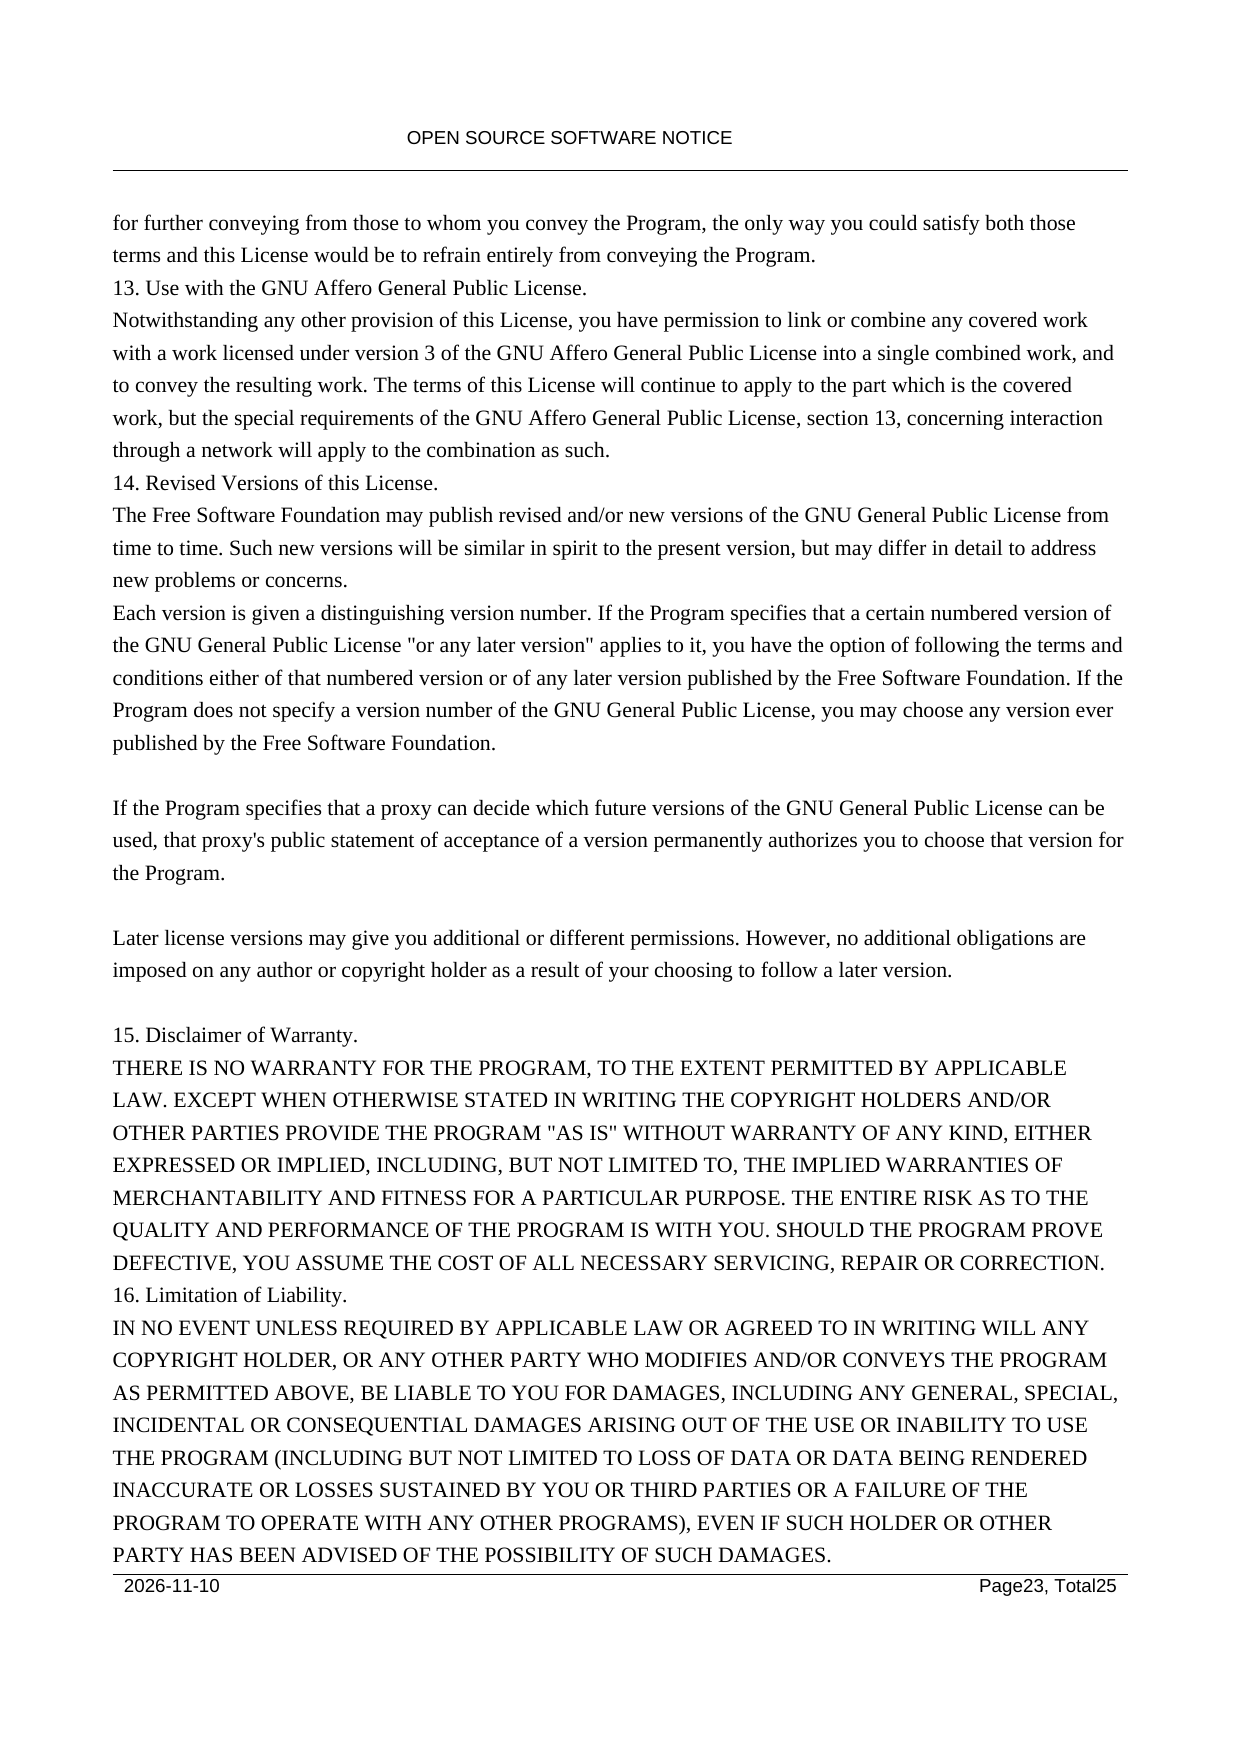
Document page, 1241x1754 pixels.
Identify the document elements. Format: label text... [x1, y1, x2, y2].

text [112, 206, 1128, 271]
text IN NO EVENT UNLESS REQUIRED BY APPLICABLE LAW OR AGREED TO IN WRITING WILL ANY COPYRIGHT HOLDER, OR ANY OTHER PARTY WHO MODIFIES AND/OR CONVEYS THE PROGRAM AS PERMITTED ABOVE, BE LIABLE TO YOU FOR DAMAGES, INCLUDING ANY GENERAL, SPECIAL, INCIDENTAL OR CONSEQUENTIAL DAMAGES ARISING OUT OF THE USE OR INABILITY TO USE THE PROGRAM (INCLUDING BUT NOT LIMITED TO LOSS OF DATA OR DATA BEING RENDERED INACCURATE OR LOSSES SUSTAINED BY YOU OR THIRD PARTIES OR A FAILURE OF THE PROGRAM TO OPERATE WITH ANY OTHER PROGRAMS), EVEN IF SUCH HOLDER OR OTHER PARTY HAS BEEN ADVISED OF THE POSSIBILITY OF SUCH DAMAGES. [112, 1311, 1128, 1571]
text Later license versions may give you additional or different permissions. However, no additional obligations are imposed on any author or copyright holder as a result of your choosing to follow a later version. [112, 921, 1128, 986]
text 16. Limitation of Liability. [112, 1279, 1128, 1311]
text THERE IS NO WARRANTY FOR THE PROGRAM, TO THE EXTENT PERMITTED BY APPLICABLE LAW. EXCEPT WHEN OTHERWISE STATED IN WRITING THE COPYRIGHT HOLDERS AND/OR OTHER PARTIES PROVIDE THE PROGRAM "AS IS" WITHOUT WARRANTY OF ANY KIND, EITHER EXPRESSED OR IMPLIED, INCLUDING, BUT NOT LIMITED TO, THE IMPLIED WARRANTIES OF MERCHANTABILITY AND FITNESS FOR A PARTICULAR PURPOSE. THE ENTIRE RISK AS TO THE QUALITY AND PERFORMANCE OF THE PROGRAM IS WITH YOU. SHOULD THE PROGRAM PROVE DEFECTIVE, YOU ASSUME THE COST OF ALL NECESSARY SERVICING, REPAIR OR CORRECTION. [112, 1051, 1128, 1279]
text Each version is given a distinguishing version number. If the Program specifies that a certain numbered version of the GNU General Public License "or any later version" applies to it, you have the option of following the terms and conditions either of that numbered version or of any later version published by the Free Software Foundation. If the Program does not specify a version number of the GNU General Public License, you may choose any version ever published by the Free Software Foundation. [112, 596, 1128, 759]
text 14. Revised Versions of this License. [112, 466, 1128, 499]
text 13. Use with the GNU Affero General Public License. [112, 271, 1128, 304]
text The Free Software Foundation may publish revised and/or new versions of the GNU General Public License from time to time. Such new versions will be similar in spirit to the present version, but may differ in detail to address new problems or concerns. [112, 499, 1128, 596]
text Notwithstanding any other provision of this License, you have permission to link or combine any covered work with a work licensed under version 3 of the GNU Affero General Public License into a single combined work, and to convey the resulting work. The terms of this License will continue to apply to the part which is the covered work, but the special requirements of the GNU Affero General Public License, section 13, concerning interaction through a network will apply to the combination as such. [112, 304, 1128, 466]
text 15. Disclaimer of Warranty. [112, 1019, 1128, 1051]
text If the Program specifies that a proxy can decide which future versions of the GNU General Public License can be used, that proxy's public statement of acceptance of a version permanently authorizes you to choose that version for the Program. [112, 791, 1128, 889]
